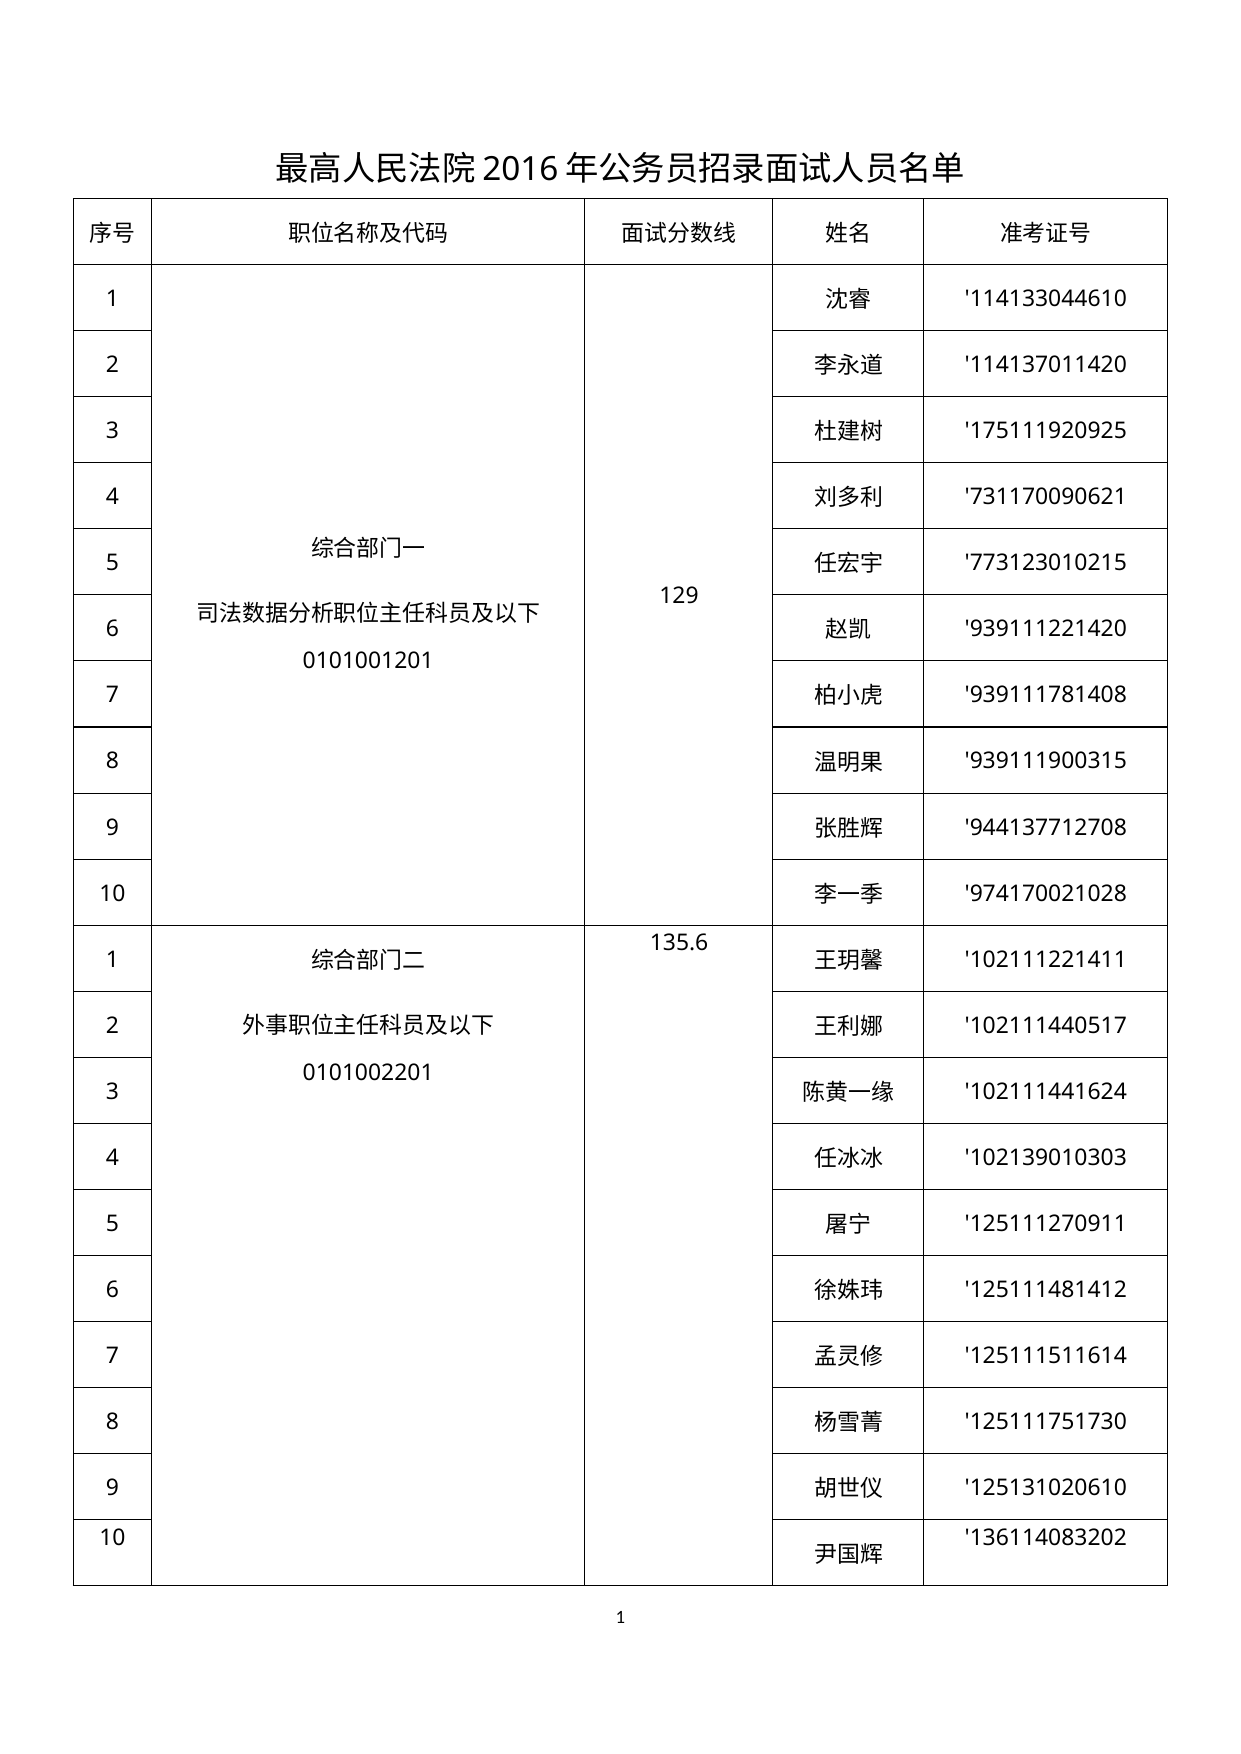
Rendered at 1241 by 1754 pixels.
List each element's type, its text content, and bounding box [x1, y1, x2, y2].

table_cell 4 [74, 463, 151, 528]
table_cell 温明果 [773, 728, 923, 792]
table_cell 8 [74, 1388, 151, 1453]
table_cell '939111781408 [924, 661, 1167, 726]
table_cell '939111900315 [924, 728, 1167, 792]
table_cell 10 [74, 860, 151, 924]
table_cell 准考证号 [924, 199, 1167, 264]
table_cell 5 [74, 1190, 151, 1255]
table_cell '102111440517 [924, 992, 1167, 1057]
table_cell 刘多利 [773, 463, 923, 528]
table_cell 10 [74, 1520, 151, 1585]
table_cell 3 [74, 397, 151, 462]
table_cell 任宏宇 [773, 529, 923, 594]
table_cell 王玥馨 [773, 926, 923, 991]
table_cell 李永道 [773, 331, 923, 396]
table_cell 135.6 [585, 926, 772, 1585]
table_cell '125111511614 [924, 1322, 1167, 1387]
table_cell 综合部门二 外事职位主任科员及以下 0101002201 [152, 926, 584, 1585]
table_cell 陈黄一缘 [773, 1058, 923, 1123]
table_cell 任冰冰 [773, 1124, 923, 1189]
table_cell 屠宁 [773, 1190, 923, 1255]
table_cell '939111221420 [924, 595, 1167, 660]
table_cell 1 [74, 265, 151, 330]
table_cell 3 [74, 1058, 151, 1123]
table_cell '125111270911 [924, 1190, 1167, 1255]
table_cell '102111441624 [924, 1058, 1167, 1123]
table_header 最高人民法院2016年公务员招录面试人员名单 [73, 133, 1167, 198]
table_cell 李一季 [773, 860, 923, 924]
table_cell 孟灵修 [773, 1322, 923, 1387]
table_cell 王利娜 [773, 992, 923, 1057]
table_cell 赵凯 [773, 595, 923, 660]
table_cell 综合部门一 司法数据分析职位主任科员及以下 0101001201 [152, 265, 584, 924]
table_cell '125131020610 [924, 1454, 1167, 1519]
table_cell '136114083202 [924, 1520, 1167, 1585]
table_cell '102111221411 [924, 926, 1167, 991]
table_cell 129 [585, 265, 772, 924]
table_cell 1 [74, 926, 151, 991]
table_cell 姓名 [773, 199, 923, 264]
table_cell 杜建树 [773, 397, 923, 462]
table_cell 6 [74, 595, 151, 660]
table_cell '773123010215 [924, 529, 1167, 594]
table_cell 4 [74, 1124, 151, 1189]
table_cell 7 [74, 661, 151, 726]
table_cell 9 [74, 794, 151, 858]
table_cell '114137011420 [924, 331, 1167, 396]
table_cell 7 [74, 1322, 151, 1387]
table_cell 2 [74, 331, 151, 396]
table_cell 面试分数线 [585, 199, 772, 264]
table_cell 张胜辉 [773, 794, 923, 858]
table_cell 6 [74, 1256, 151, 1321]
table_cell 沈睿 [773, 265, 923, 330]
table_cell 徐姝玮 [773, 1256, 923, 1321]
table_cell 职位名称及代码 [152, 199, 584, 264]
table_cell '102139010303 [924, 1124, 1167, 1189]
table_cell 2 [74, 992, 151, 1057]
table_cell 胡世仪 [773, 1454, 923, 1519]
table_cell '114133044610 [924, 265, 1167, 330]
table_cell '175111920925 [924, 397, 1167, 462]
table_cell 杨雪菁 [773, 1388, 923, 1453]
table_cell '125111481412 [924, 1256, 1167, 1321]
table_cell '731170090621 [924, 463, 1167, 528]
table_cell '125111751730 [924, 1388, 1167, 1453]
table_cell 序号 [74, 199, 151, 264]
table_cell 柏小虎 [773, 661, 923, 726]
table_cell 5 [74, 529, 151, 594]
table_cell 8 [74, 728, 151, 792]
table_cell '974170021028 [924, 860, 1167, 924]
table_cell 尹国辉 [773, 1520, 923, 1585]
table_cell '944137712708 [924, 794, 1167, 858]
table_cell 9 [74, 1454, 151, 1519]
